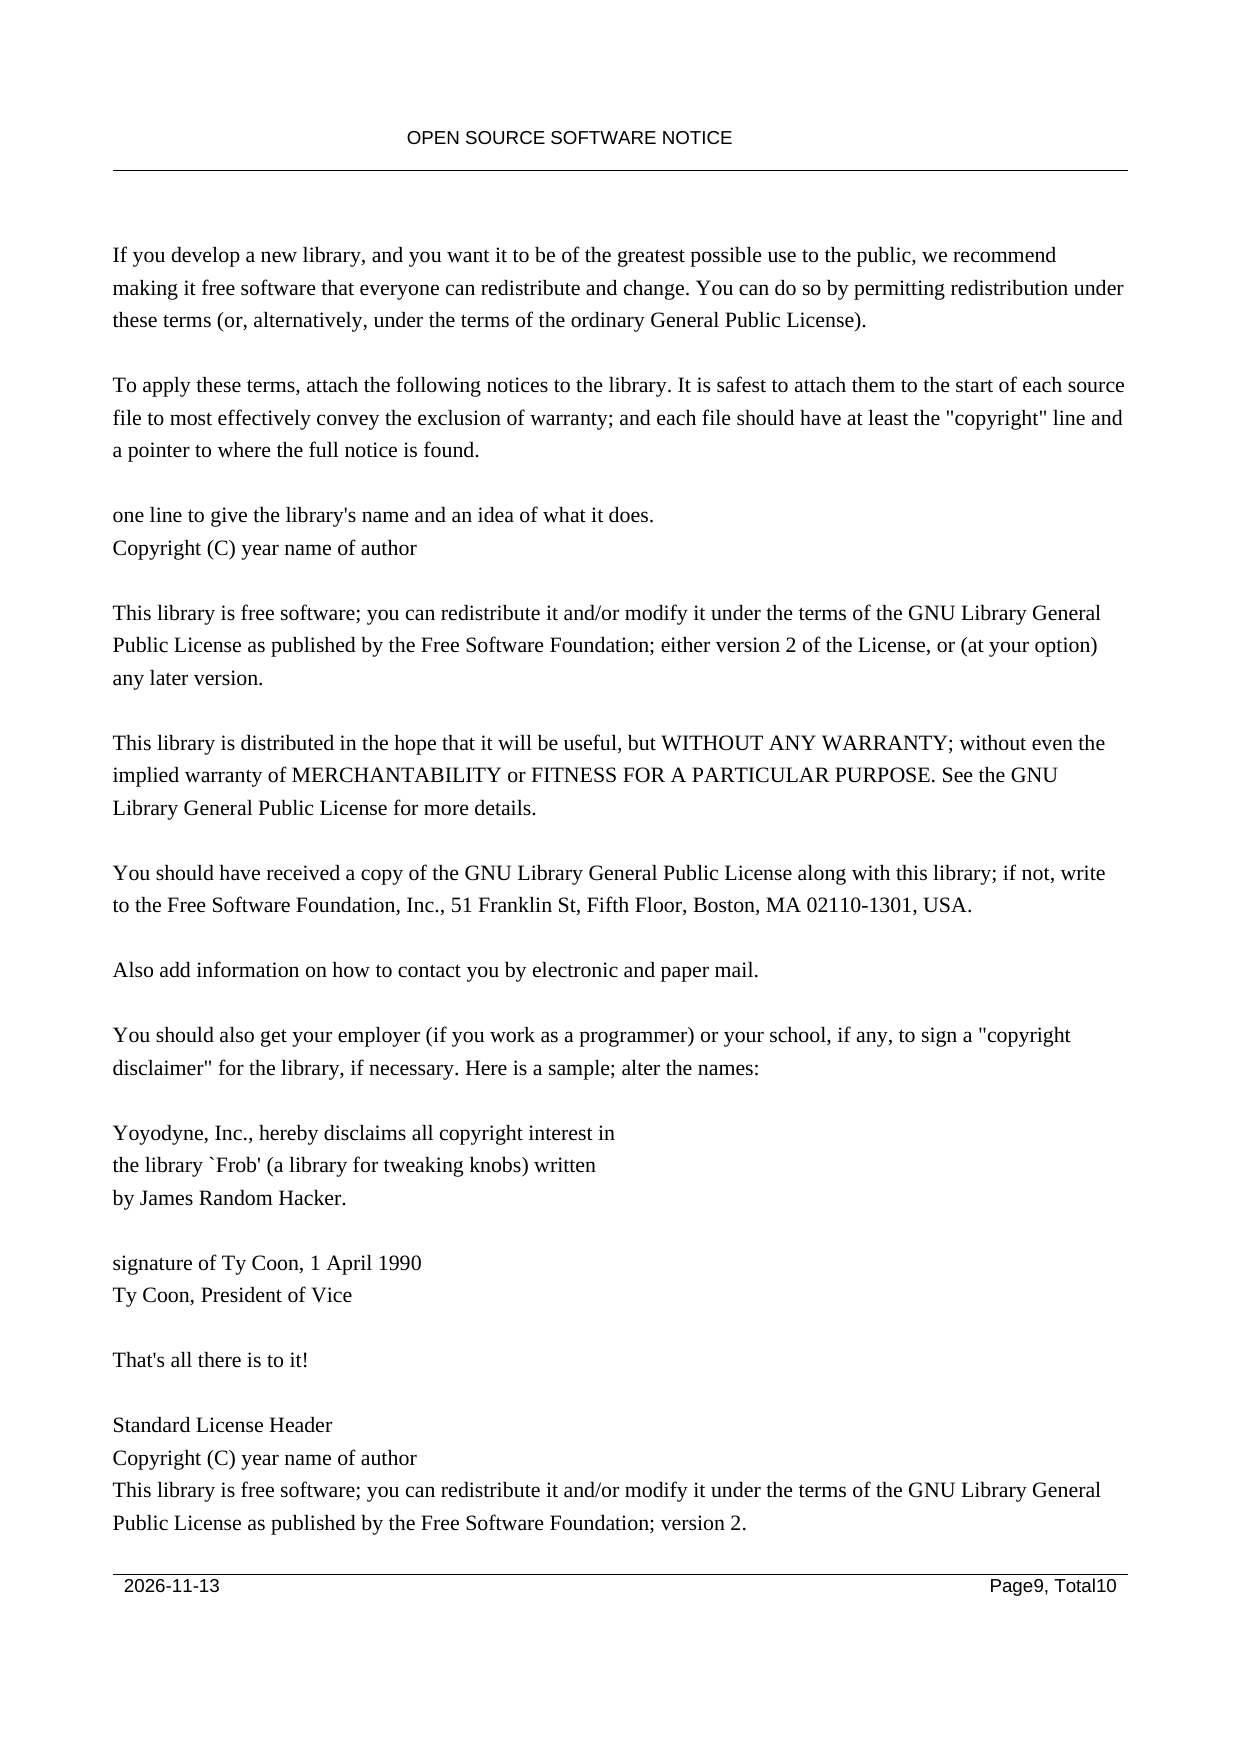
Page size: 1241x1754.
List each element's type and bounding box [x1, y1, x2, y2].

text [112, 206, 1128, 1539]
